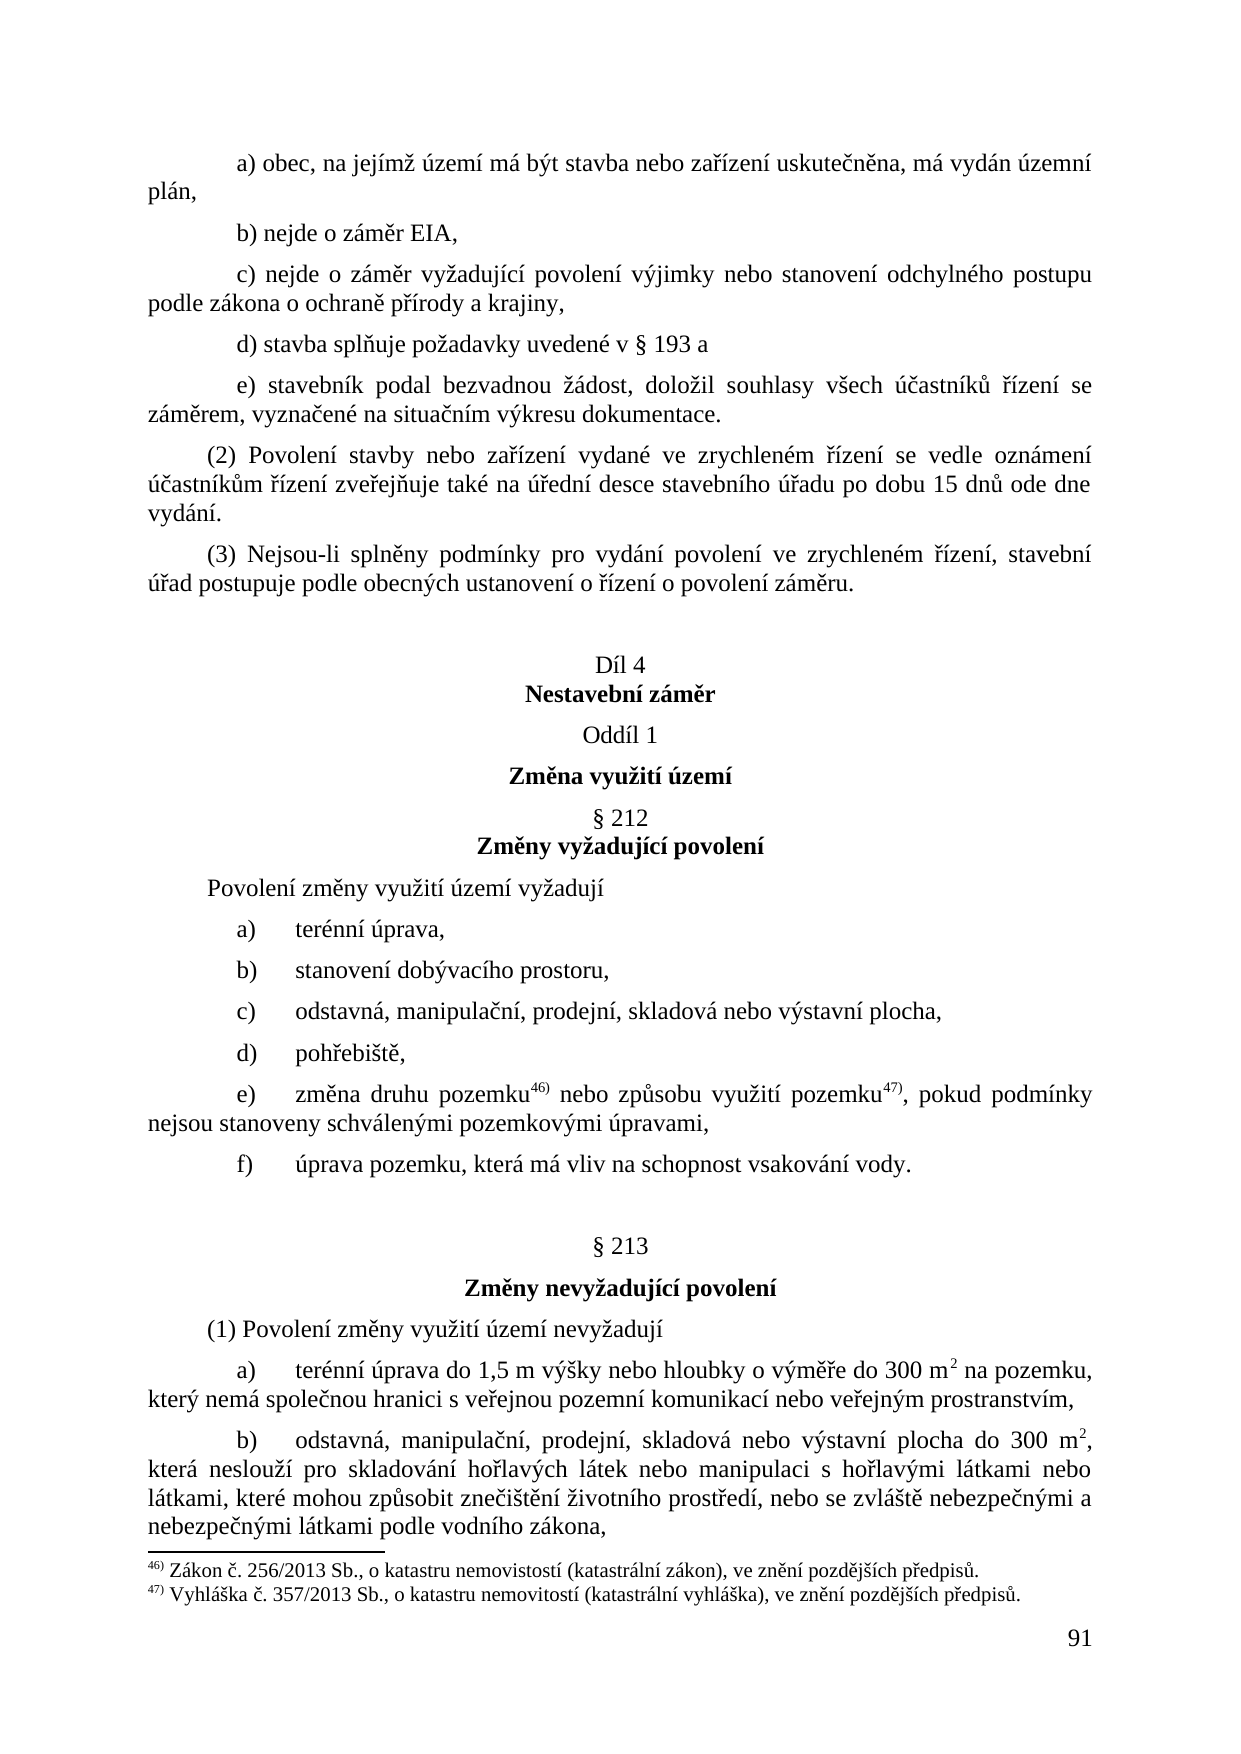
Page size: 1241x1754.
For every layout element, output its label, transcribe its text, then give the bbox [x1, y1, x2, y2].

text Díl 4 Nestavební záměr [148, 650, 1093, 708]
text a) terénní úprava do 1,5 m výšky nebo hloubky o výměře do 300 m2 na pozemku, který nemá společnou hranici s veřejnou pozemní komunikací nebo veřejným prostranstvím, [148, 1355, 1093, 1413]
text Povolení změny využití území vyžadují [148, 873, 1093, 901]
text b) nejde o záměr EIA, [148, 218, 1093, 246]
text a) obec, na jejímž území má být stavba nebo zařízení uskutečněna, má vydán územní plán, [148, 148, 1093, 205]
text b) stanovení dobývacího prostoru, [148, 955, 1093, 984]
text c) nejde o záměr vyžadující povolení výjimky nebo stanovení odchylného postupu podle zákona o ochraně přírody a krajiny, [148, 259, 1093, 316]
text § 212 Změny vyžadující povolení [148, 803, 1093, 860]
text (3) Nejsou-li splněny podmínky pro vydání povolení ve zrychleném řízení, stavební úřad postupuje podle obecných ustanovení o řízení o povolení záměru. [148, 539, 1093, 596]
text Oddíl 1 [148, 720, 1093, 749]
text f) úprava pozemku, která má vliv na schopnost vsakování vody. [148, 1149, 1093, 1178]
text (2) Povolení stavby nebo zařízení vydané ve zrychleném řízení se vedle oznámení účastníkům řízení zveřejňuje také na úřední desce stavebního úřadu po dobu 15 dnů ode dne vydání. [148, 440, 1093, 526]
text b) odstavná, manipulační, prodejní, skladová nebo výstavní plocha do 300 m2, která neslouží pro skladování hořlavých látek nebo manipulaci s hořlavými látkami nebo látkami, které mohou způsobit znečištění životního prostředí, nebo se zvláště nebezpečnými a nebezpečnými látkami podle vodního zákona, [148, 1425, 1093, 1540]
text c) odstavná, manipulační, prodejní, skladová nebo výstavní plocha, [148, 996, 1093, 1025]
text d) pohřebiště, [148, 1038, 1093, 1066]
text e) změna druhu pozemku) nebo způsobu využití pozemku), pokud podmínky nejsou stanoveny schválenými pozemkovými úpravami, [148, 1079, 1093, 1136]
text a) terénní úprava, [148, 914, 1093, 943]
text § 213 [148, 1231, 1093, 1260]
text e) stavebník podal bezvadnou žádost, doložil souhlasy všech účastníků řízení se záměrem, vyznačené na situačním výkresu dokumentace. [148, 370, 1093, 428]
text d) stavba splňuje požadavky uvedené v § 193 a [148, 329, 1093, 358]
text Změny nevyžadující povolení [148, 1273, 1093, 1301]
text Změna využití území [148, 761, 1093, 790]
text (1) Povolení změny využití území nevyžadují [148, 1314, 1093, 1343]
